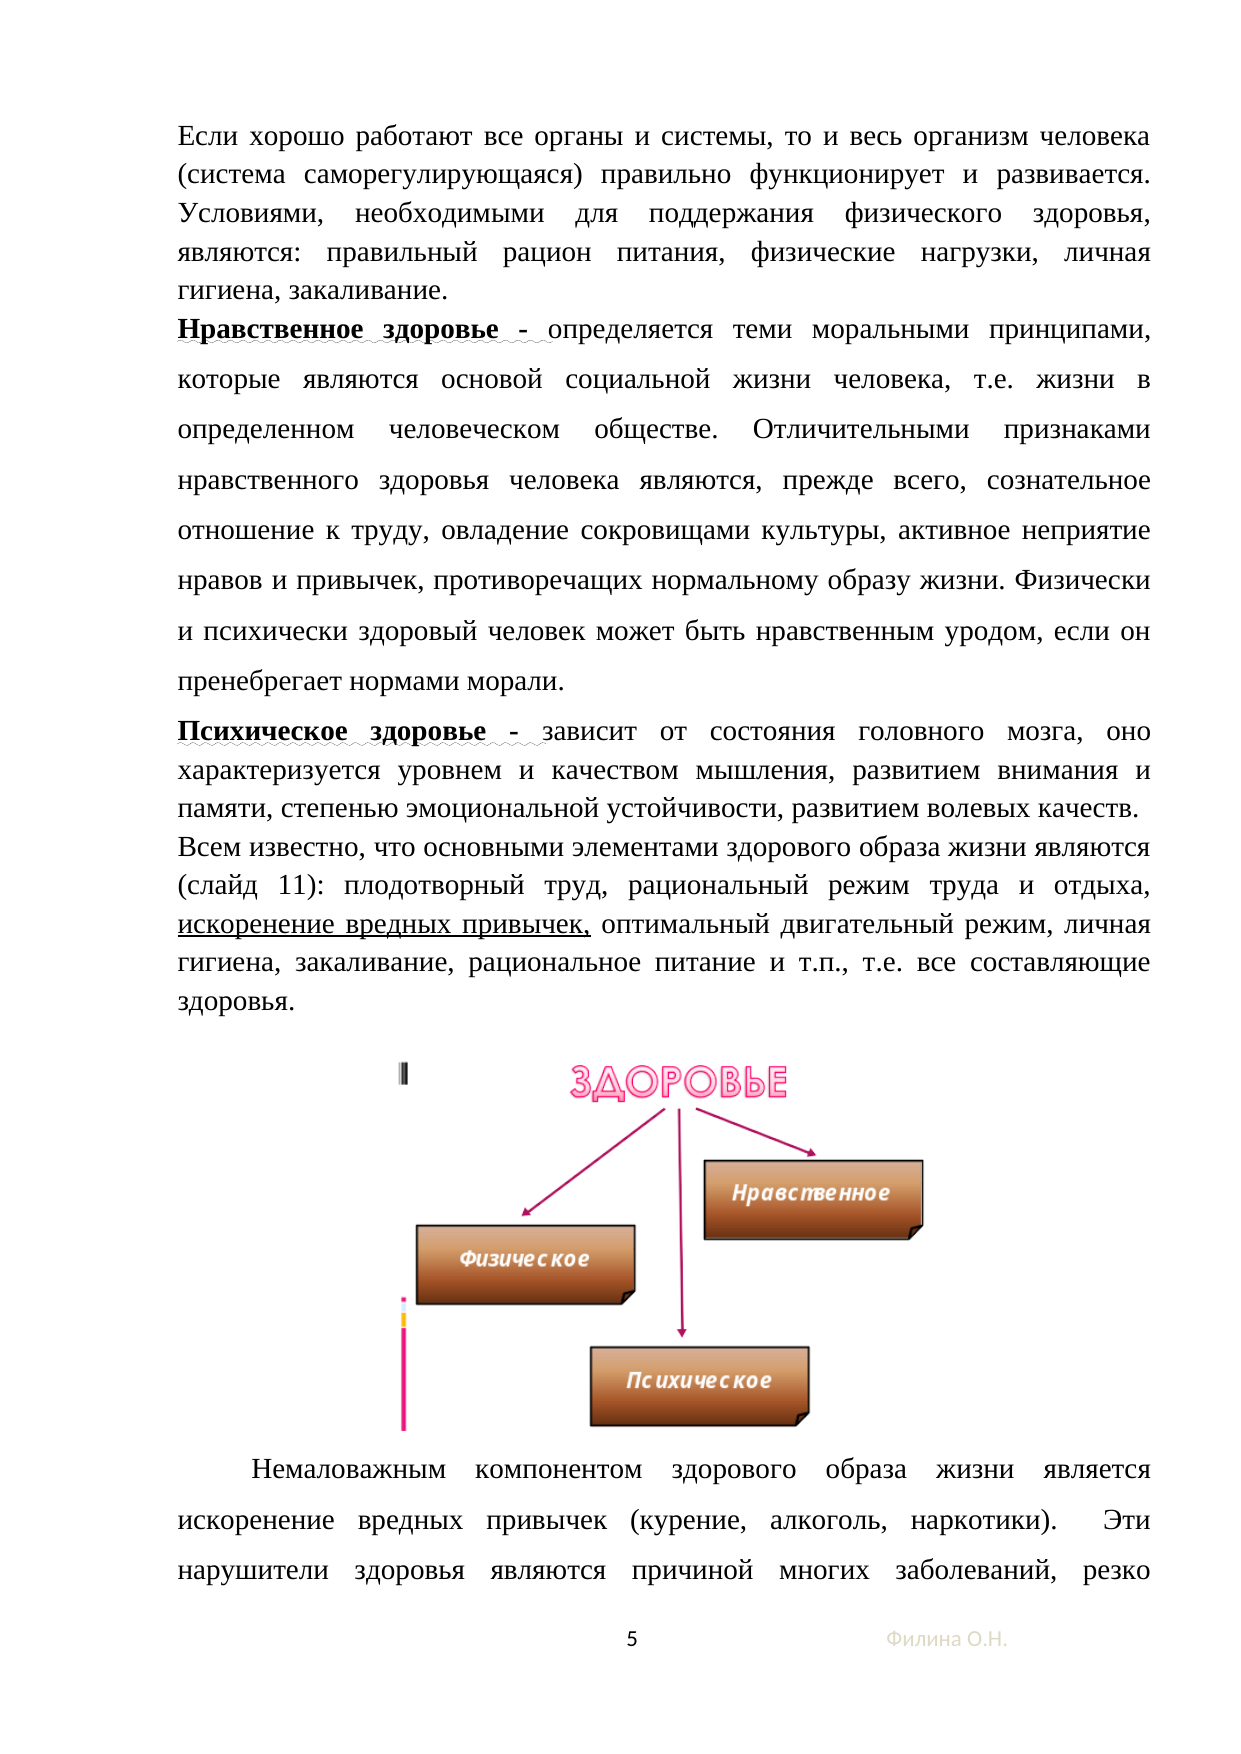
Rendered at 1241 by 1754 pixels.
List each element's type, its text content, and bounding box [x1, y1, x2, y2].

text Нравственное здоровье - определяется теми моральными принципами, которые являются основой социальной жизни человека, т.е. жизни в определенном человеческом обществе. Отличительными признаками нравственного здоровья человека являются, прежде всего, сознательное отношение к труду, овладение сокровищами культуры, активное неприятие нравов и привычек, противоречащих нормальному образу жизни. Физически и психически здоровый человек может быть нравственным уродом, если он пренебрегает нормами морали. [177, 311, 1152, 697]
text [177, 1452, 1152, 1586]
text Психическое здоровье - зависит от состояния головного мозга, оно характеризуется уровнем и качеством мышления, развитием внимания и памяти, степенью эмоциональной устойчивости, развитием волевых качеств. [177, 713, 1152, 824]
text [177, 118, 1152, 306]
text Всем известно, что основными элементами здорового образа жизни являются (слайд 11): плодотворный труд, рациональный режим труда и отдыха, искоренение вредных привычек, оптимальный двигательный режим, личная гигиена, закаливание, рациональное питание и т.п., т.е. все составляющие здоровья. [177, 829, 1152, 1017]
